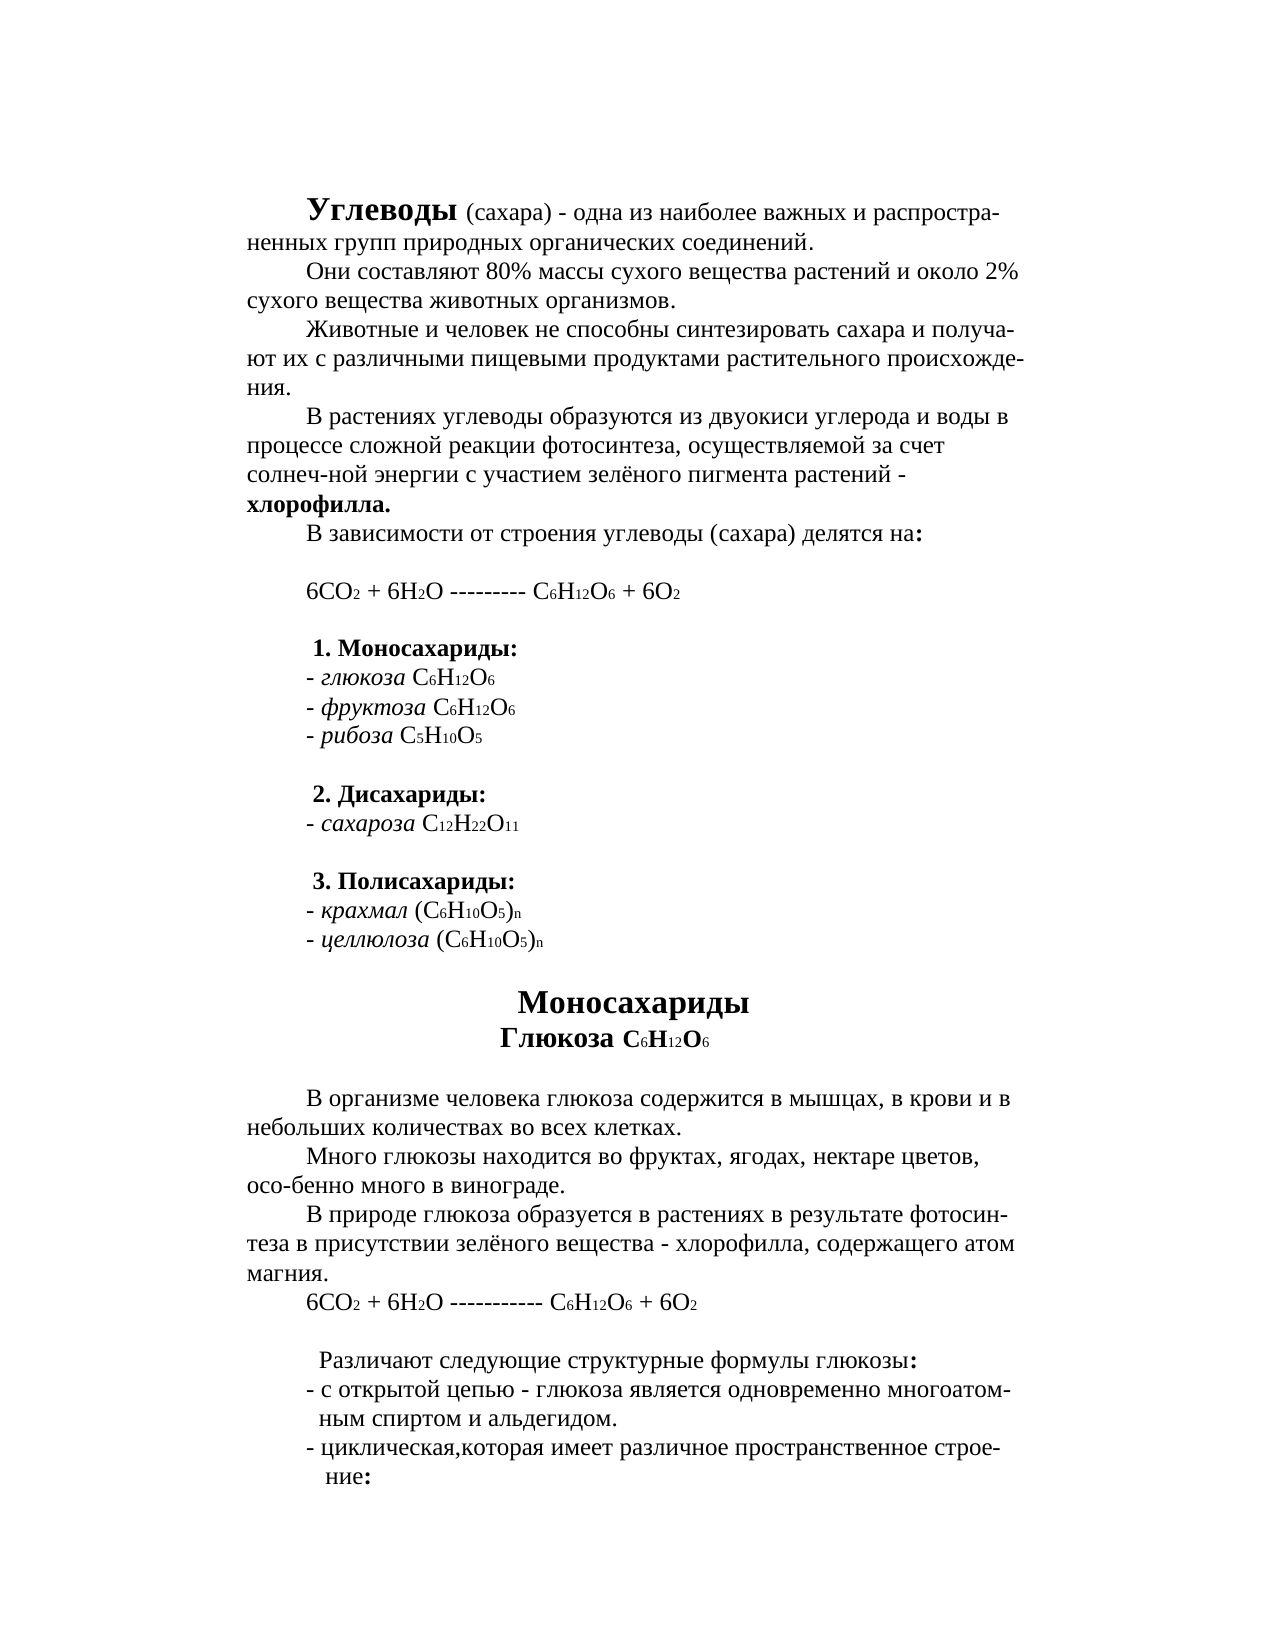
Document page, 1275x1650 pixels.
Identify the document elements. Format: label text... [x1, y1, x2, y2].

text - рибоза С5Н10О5 [247, 720, 1028, 749]
text - фруктоза С6Н12О6 [247, 691, 1028, 720]
text Различают следующие структурные формулы глюкозы: [247, 1344, 1028, 1374]
text 1. Моносахариды: [247, 633, 1028, 662]
text В природе глюкоза образуется в растениях в результате фотосин-теза в присутствии зелёного вещества - хлорофилла, содержащего атом магния. [247, 1199, 1028, 1286]
text В растениях углеводы образуются из двуокиси углерода и воды в процессе сложной реакции фотосинтеза, осуществляемой за счет солнеч-ной энергии с участием зелёного пигмента растений - хлорофилла. [247, 401, 1028, 517]
text - глюкоза С6Н12О6 [247, 662, 1028, 691]
text Они составляют 80% массы сухого вещества растений и около 2% сухого вещества животных организмов. [247, 256, 1028, 314]
text 6СО2 + 6Н2О ----------- С6Н12О6 + 6О2 [247, 1286, 1028, 1316]
text - циклическая,которая имеет различное пространственное строе- [247, 1432, 1028, 1461]
text - с открытой цепью - глюкоза является одновременно многоатом- [247, 1374, 1028, 1403]
text 6СО2 + 6Н2О --------- С6Н12О6 + 6О2 [247, 576, 1028, 605]
text Глюкоза С6Н12О6 [247, 1020, 1028, 1054]
text ным спиртом и альдегидом. [247, 1403, 1028, 1432]
text 2. Дисахариды: [247, 778, 1028, 808]
text В организме человека глюкоза содержится в мышцах, в крови и в небольших количествах во всех клетках. [247, 1083, 1028, 1141]
text ние: [247, 1461, 1028, 1490]
text Животные и человек не способны синтезировать сахара и получа-ют их с различными пищевыми продуктами растительного происхожде-ния. [247, 314, 1028, 401]
text - крахмал (С6Н10О5)n [247, 895, 1028, 924]
text - целлюлоза (С6Н10О5)n [247, 924, 1028, 953]
text - сахароза С12Н22О11 [247, 808, 1028, 837]
text Углеводы (сахара) - одна из наиболее важных и распростра-ненных групп природных органических соединений. [247, 188, 1028, 256]
text Моносахариды [247, 982, 1028, 1020]
text Много глюкозы находится во фруктах, ягодах, нектаре цветов, осо-бенно много в винограде. [247, 1141, 1028, 1199]
text 3. Полисахариды: [247, 866, 1028, 895]
text В зависимости от строения углеводы (сахара) делятся на: [247, 517, 1028, 547]
